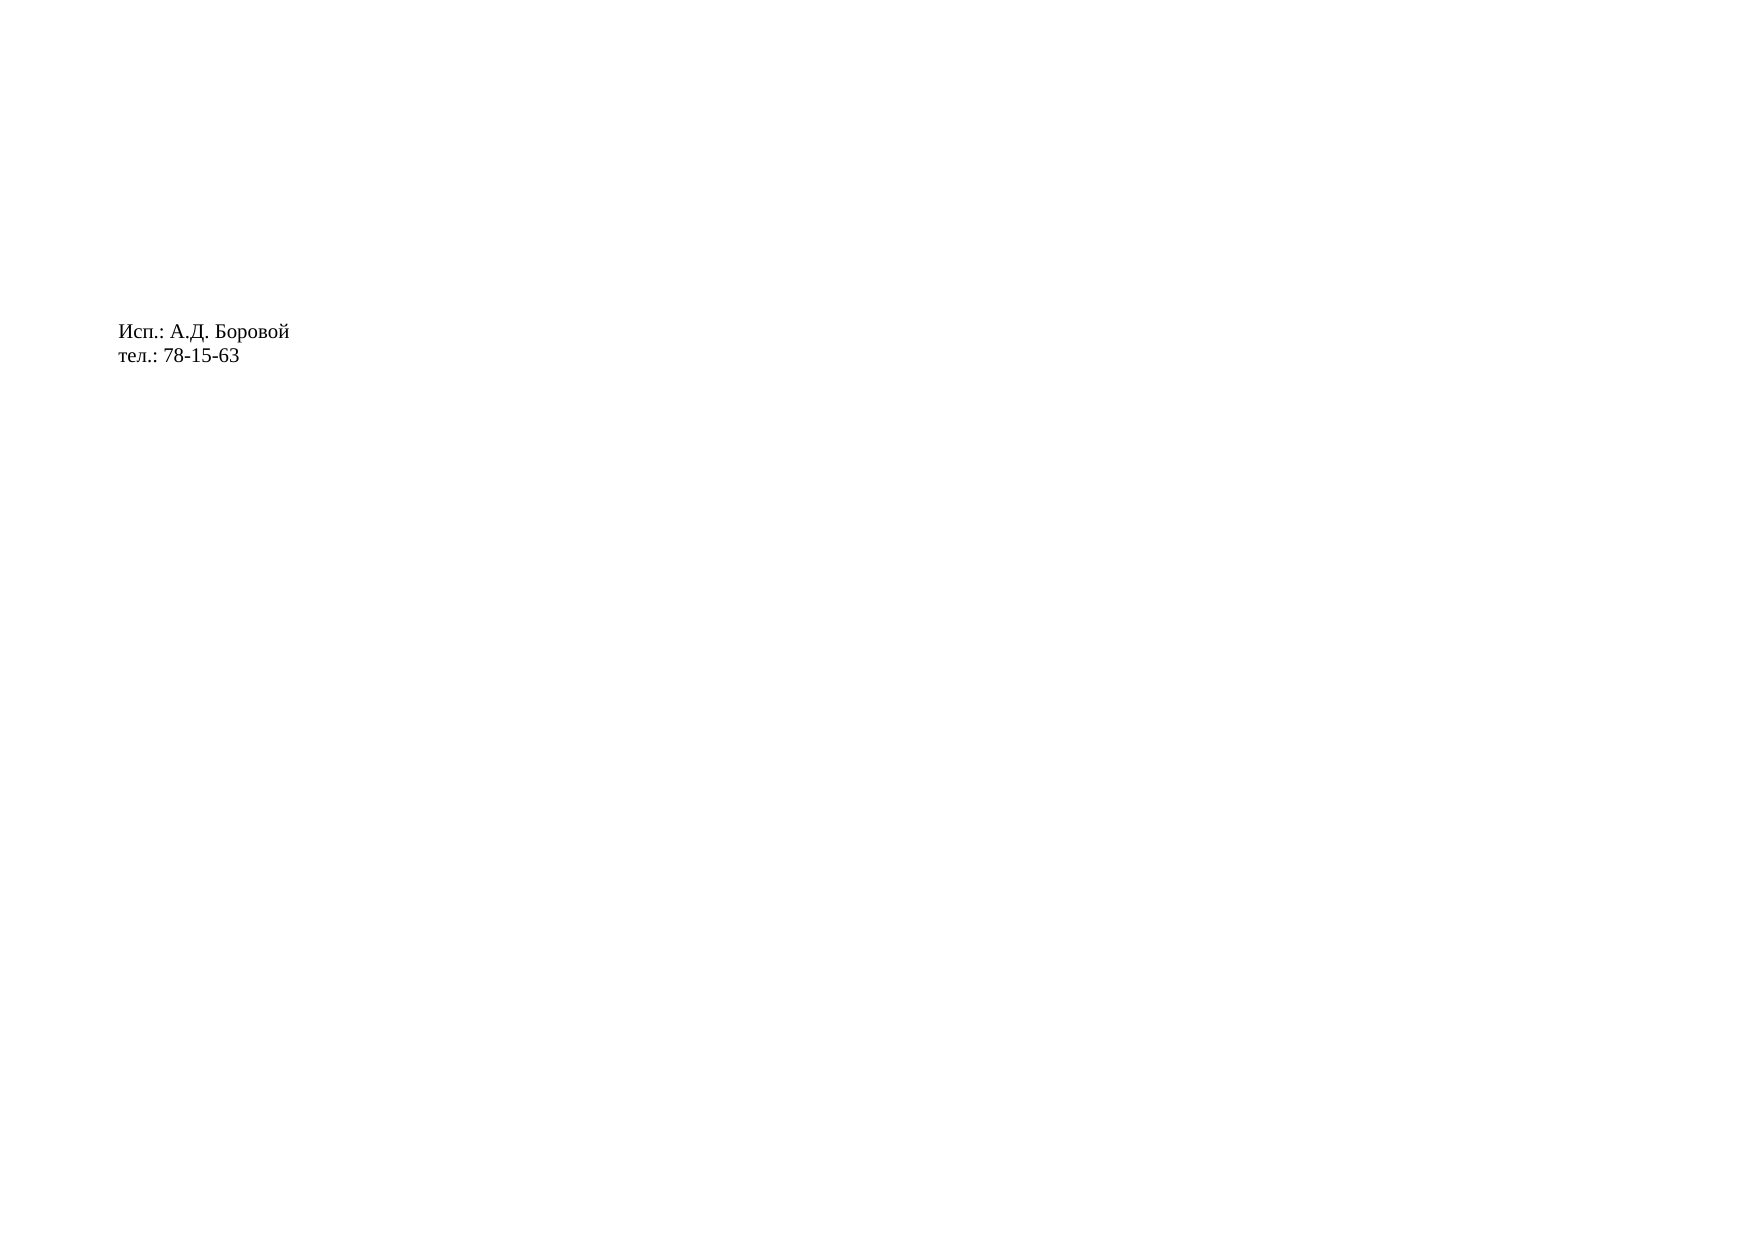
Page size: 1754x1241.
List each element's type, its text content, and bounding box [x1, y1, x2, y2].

text Исп.: А.Д. Боровой [118, 319, 1636, 343]
text тел.: 78-15-63 [118, 343, 1636, 367]
